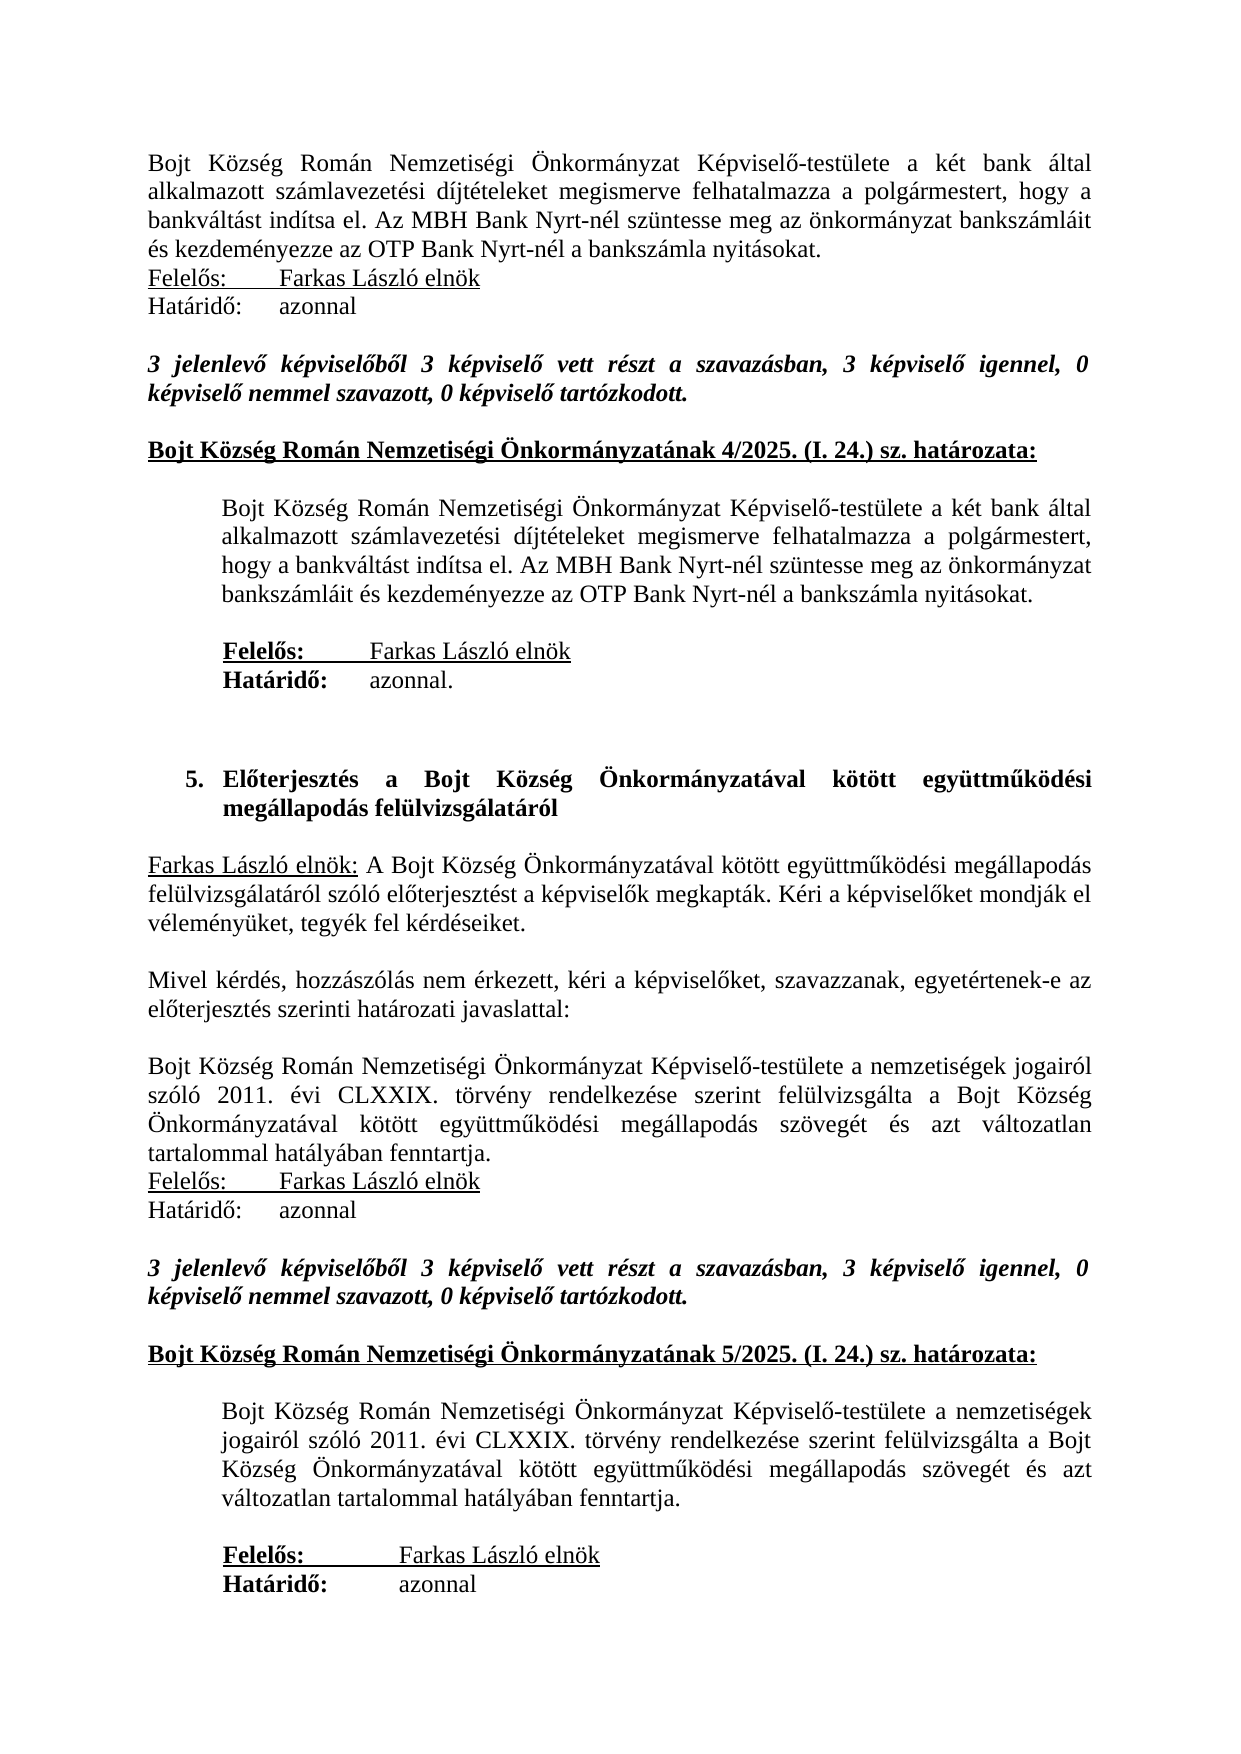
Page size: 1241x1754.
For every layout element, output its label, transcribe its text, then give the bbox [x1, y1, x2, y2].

text Bojt Község Román Nemzetiségi Önkormányzat Képviselő-testülete a két bank által alkalmazott számlavezetési díjtételeket megismerve felhatalmazza a polgármestert, hogy a bankváltást indítsa el. Az MBH Bank Nyrt-nél szüntesse meg az önkormányzat bankszámláit és kezdeményezze az OTP Bank Nyrt-nél a bankszámla nyitásokat. [221, 493, 1092, 608]
text Bojt Község Román Nemzetiségi Önkormányzat Képviselő-testülete a nemzetiségek jogairól szóló 2011. évi CLXXIX. törvény rendelkezése szerint felülvizsgálta a Bojt Község Önkormányzatával kötött együttműködési megállapodás szövegét és azt változatlan tartalommal hatályában fenntartja. [221, 1396, 1092, 1511]
text Felelős: Farkas László elnök [148, 1540, 1092, 1569]
text Határidő: azonnal [148, 1569, 1092, 1598]
text Bojt Község Román Nemzetiségi Önkormányzat Képviselő-testülete a két bank által alkalmazott számlavezetési díjtételeket megismerve felhatalmazza a polgármestert, hogy a bankváltást indítsa el. Az MBH Bank Nyrt-nél szüntesse meg az önkormányzat bankszámláit és kezdeményezze az OTP Bank Nyrt-nél a bankszámla nyitásokat. [148, 148, 1092, 263]
text Bojt Község Román Nemzetiségi Önkormányzat Képviselő-testülete a nemzetiségek jogairól szóló 2011. évi CLXXIX. törvény rendelkezése szerint felülvizsgálta a Bojt Község Önkormányzatával kötött együttműködési megállapodás szövegét és azt változatlan tartalommal hatályában fenntartja. [148, 1051, 1092, 1166]
text Mivel kérdés, hozzászólás nem érkezett, kéri a képviselőket, szavazzanak, egyetértenek-e az előterjesztés szerinti határozati javaslattal: [148, 965, 1092, 1023]
text Határidő: azonnal [148, 1195, 1092, 1224]
text 3 jelenlevő képviselőből 3 képviselő vett részt a szavazásban, 3 képviselő igennel, 0 képviselő nemmel szavazott, 0 képviselő tartózkodott. [148, 349, 1092, 406]
text Határidő: azonnal [148, 291, 1092, 320]
text Határidő: azonnal. [148, 665, 1092, 694]
text Felelős: Farkas László elnök [148, 636, 1092, 665]
text Bojt Község Román Nemzetiségi Önkormányzatának 5/2025. (I. 24.) sz. határozata: [148, 1339, 1092, 1368]
text Bojt Község Román Nemzetiségi Önkormányzatának 4/2025. (I. 24.) sz. határozata: [148, 435, 1092, 464]
text 3 jelenlevő képviselőből 3 képviselő vett részt a szavazásban, 3 képviselő igennel, 0 képviselő nemmel szavazott, 0 képviselő tartózkodott. [148, 1253, 1092, 1310]
text Felelős: Farkas László elnök [148, 263, 1092, 291]
text Felelős: Farkas László elnök [148, 1166, 1092, 1195]
text Farkas László elnök: A Bojt Község Önkormányzatával kötött együttműködési megállapodás felülvizsgálatáról szóló előterjesztést a képviselők megkapták. Kéri a képviselőket mondják el véleményüket, tegyék fel kérdéseiket. [148, 850, 1092, 936]
list Előterjesztés a Bojt Község Önkormányzatával kötött együttműködési megállapodás felülvizsgálatáról [185, 764, 1092, 821]
